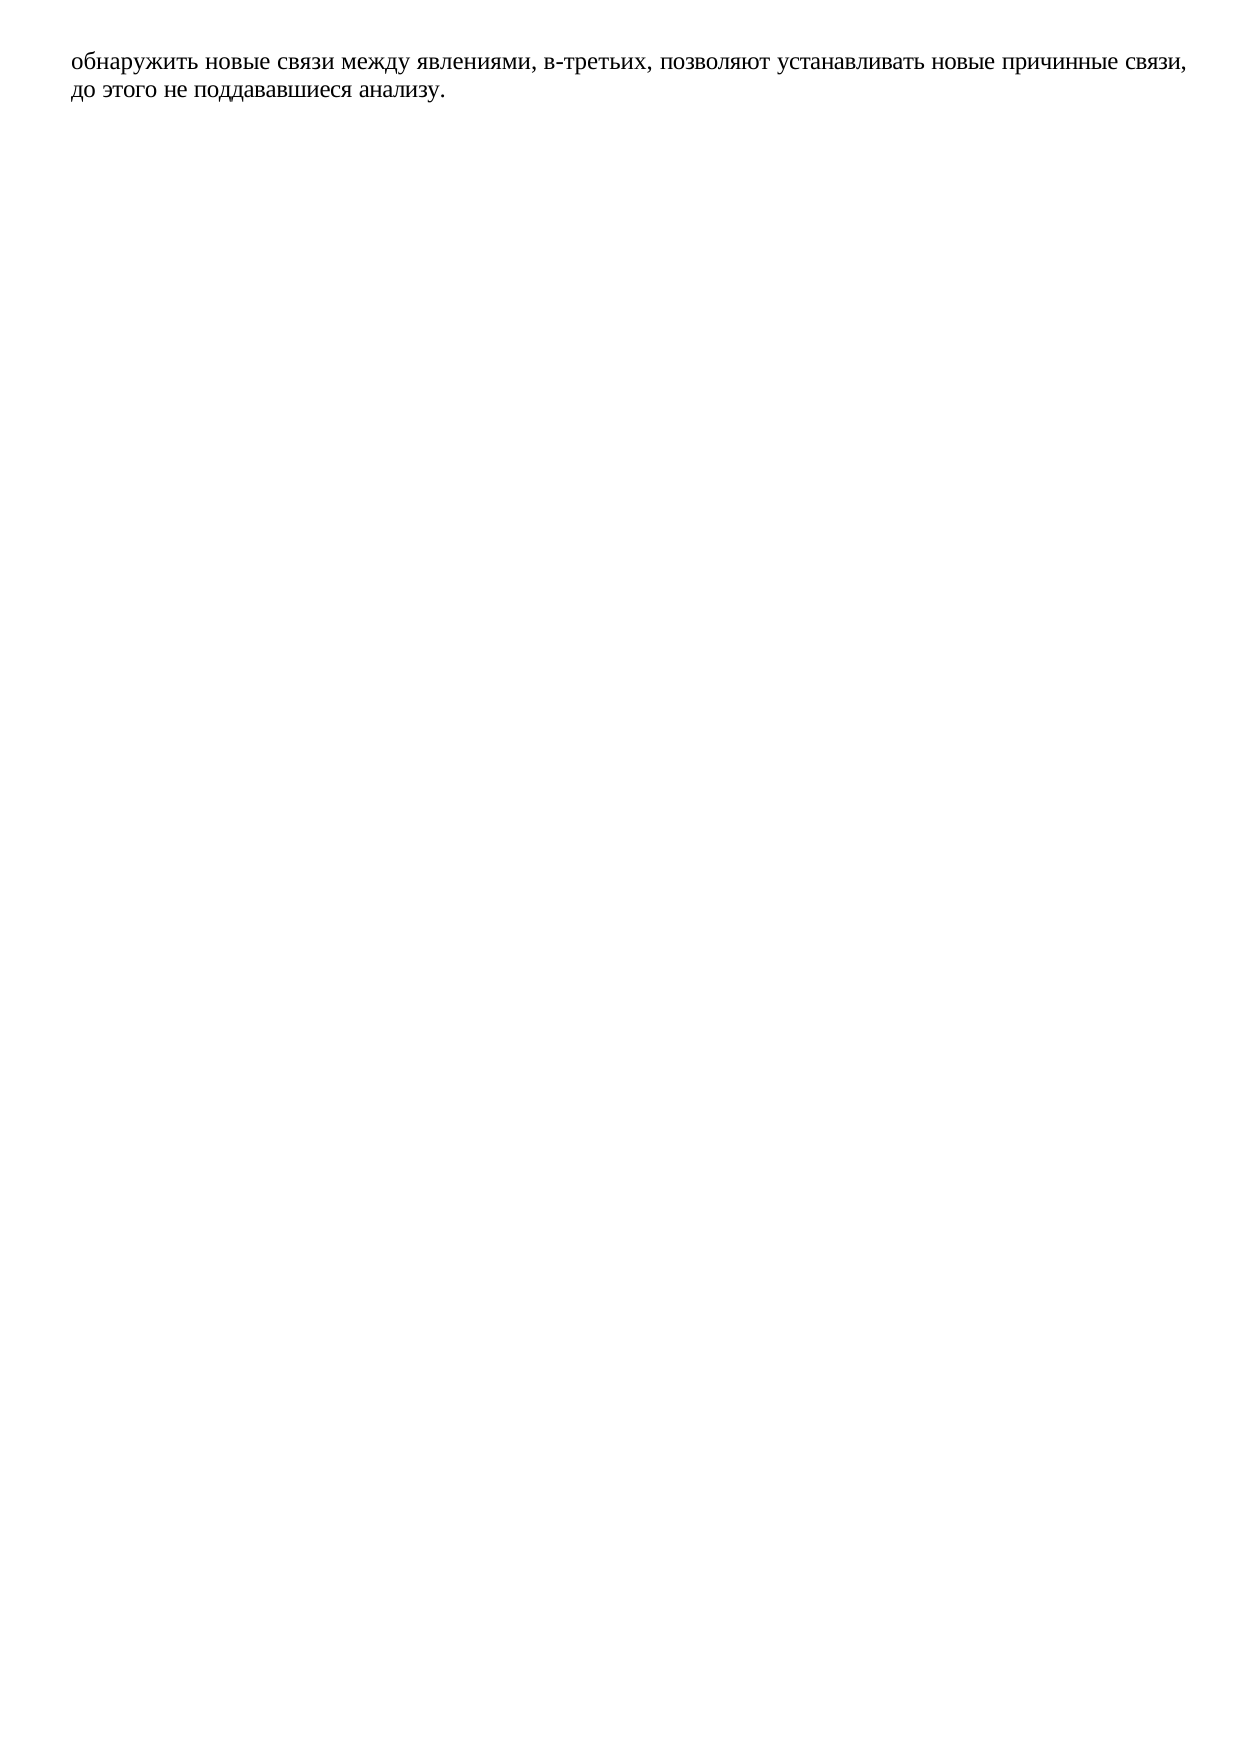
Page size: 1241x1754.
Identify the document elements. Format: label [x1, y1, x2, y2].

text [71, 46, 1187, 103]
